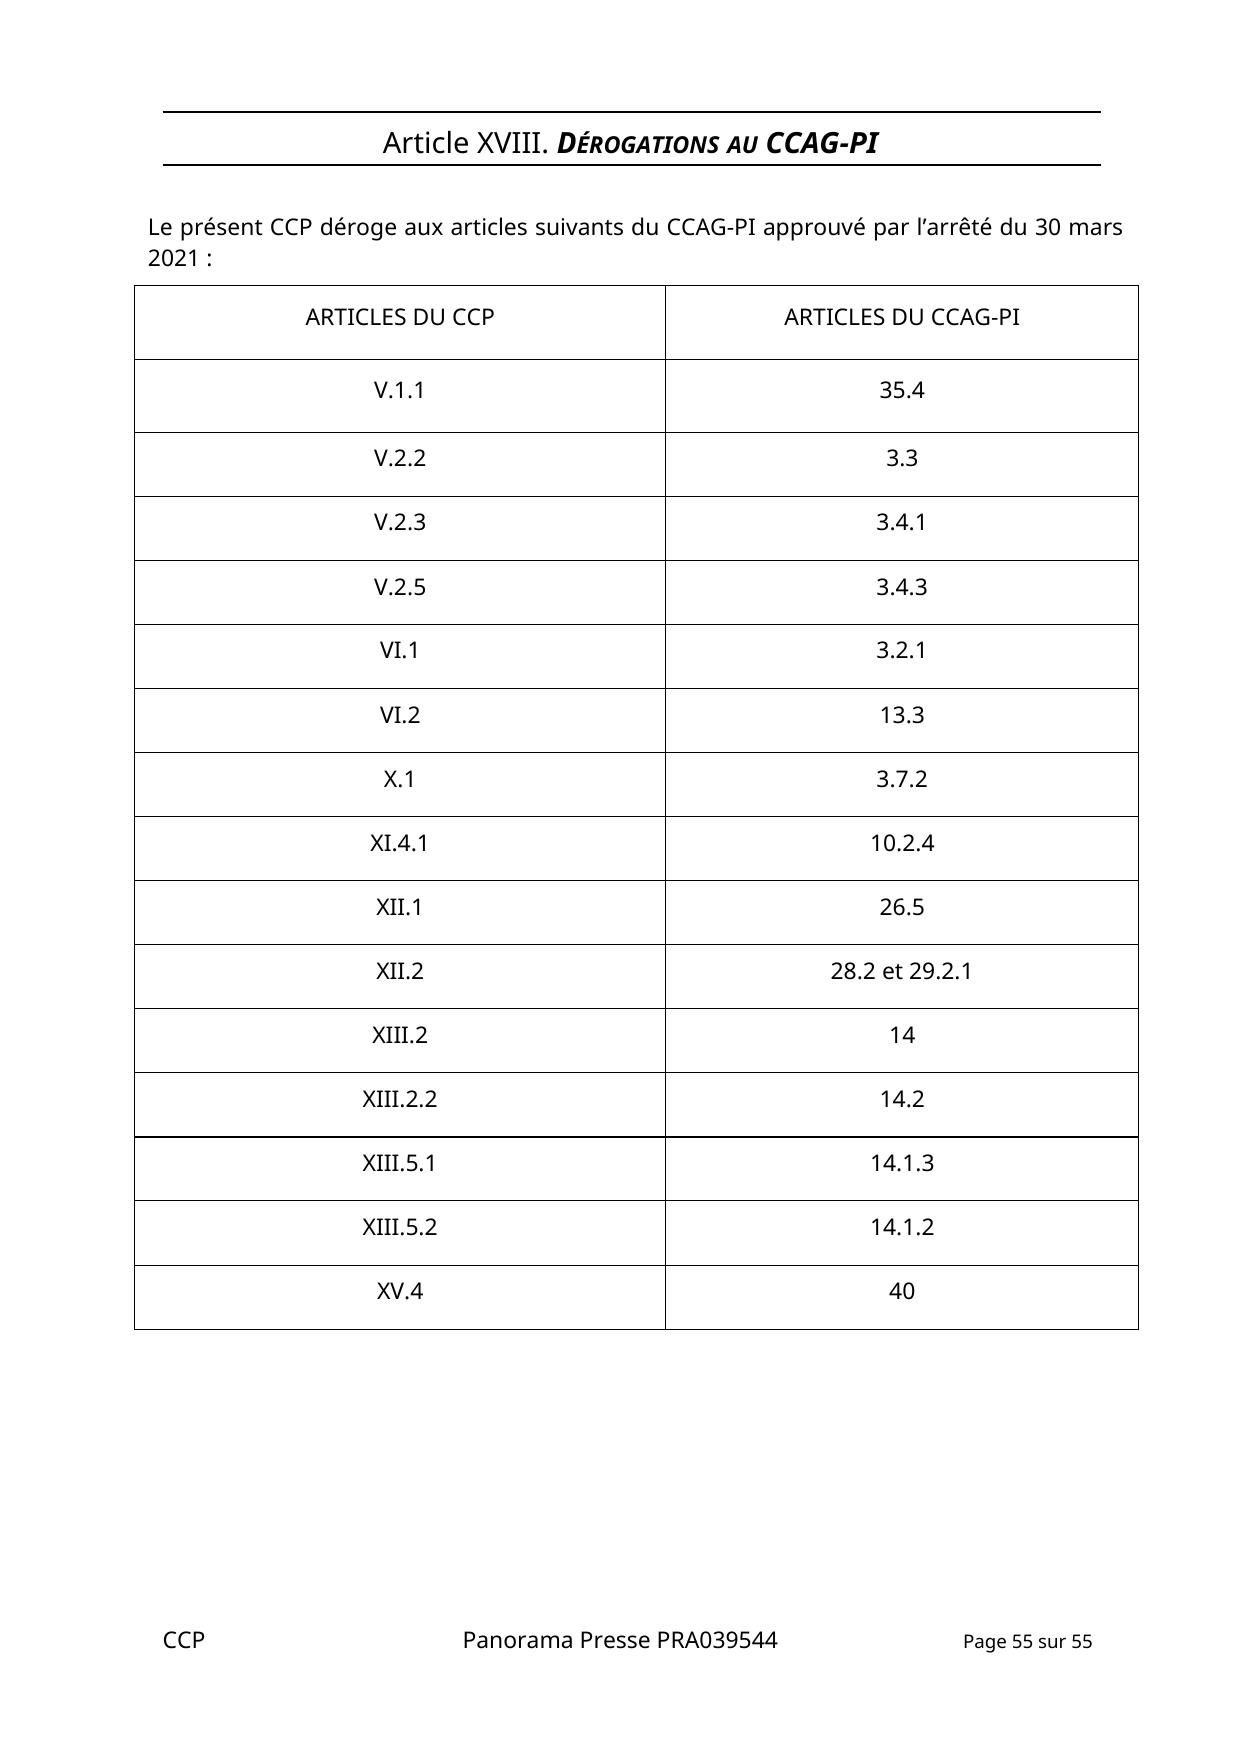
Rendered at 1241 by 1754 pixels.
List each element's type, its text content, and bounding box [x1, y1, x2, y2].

table_cell 40 [666, 1266, 1138, 1328]
table_cell 28.2 et 29.2.1 [666, 945, 1138, 1008]
subtitle Dérogations au CCAG-PI [162, 112, 1101, 166]
table_cell XV.4 [135, 1266, 665, 1328]
table_cell 26.5 [666, 881, 1138, 944]
text Le présent CCP déroge aux articles suivants du CCAG-PI approuvé par l’arrêté du 30 mars 2021 : [148, 210, 1125, 273]
table_cell 3.7.2 [666, 753, 1138, 816]
table_cell 3.3 [666, 433, 1138, 496]
table_cell V.2.2 [135, 433, 665, 496]
table_cell V.2.3 [135, 497, 665, 560]
table_cell XIII.2.2 [135, 1073, 665, 1136]
table_cell 14.1.3 [666, 1138, 1138, 1200]
table_cell V.1.1 [135, 360, 665, 432]
table_cell 3.4.1 [666, 497, 1138, 560]
table_cell 13.3 [666, 689, 1138, 752]
table_cell XIII.2 [135, 1009, 665, 1072]
table_cell V.2.5 [135, 561, 665, 624]
table_cell VI.1 [135, 625, 665, 688]
table_cell VI.2 [135, 689, 665, 752]
table_cell XI.4.1 [135, 817, 665, 880]
table_cell 14 [666, 1009, 1138, 1072]
table_cell XIII.5.1 [135, 1138, 665, 1200]
table_cell XIII.5.2 [135, 1201, 665, 1264]
table_cell 3.4.3 [666, 561, 1138, 624]
table_cell 14.1.2 [666, 1201, 1138, 1264]
table_cell X.1 [135, 753, 665, 816]
table_cell 3.2.1 [666, 625, 1138, 688]
table_cell XII.1 [135, 881, 665, 944]
table_cell XII.2 [135, 945, 665, 1008]
table_cell 35.4 [666, 360, 1138, 432]
table_header ARTICLES DU CCAG-PI [666, 286, 1138, 358]
table_cell 14.2 [666, 1073, 1138, 1136]
table_cell 10.2.4 [666, 817, 1138, 880]
table_header ARTICLES DU CCP [135, 286, 665, 358]
